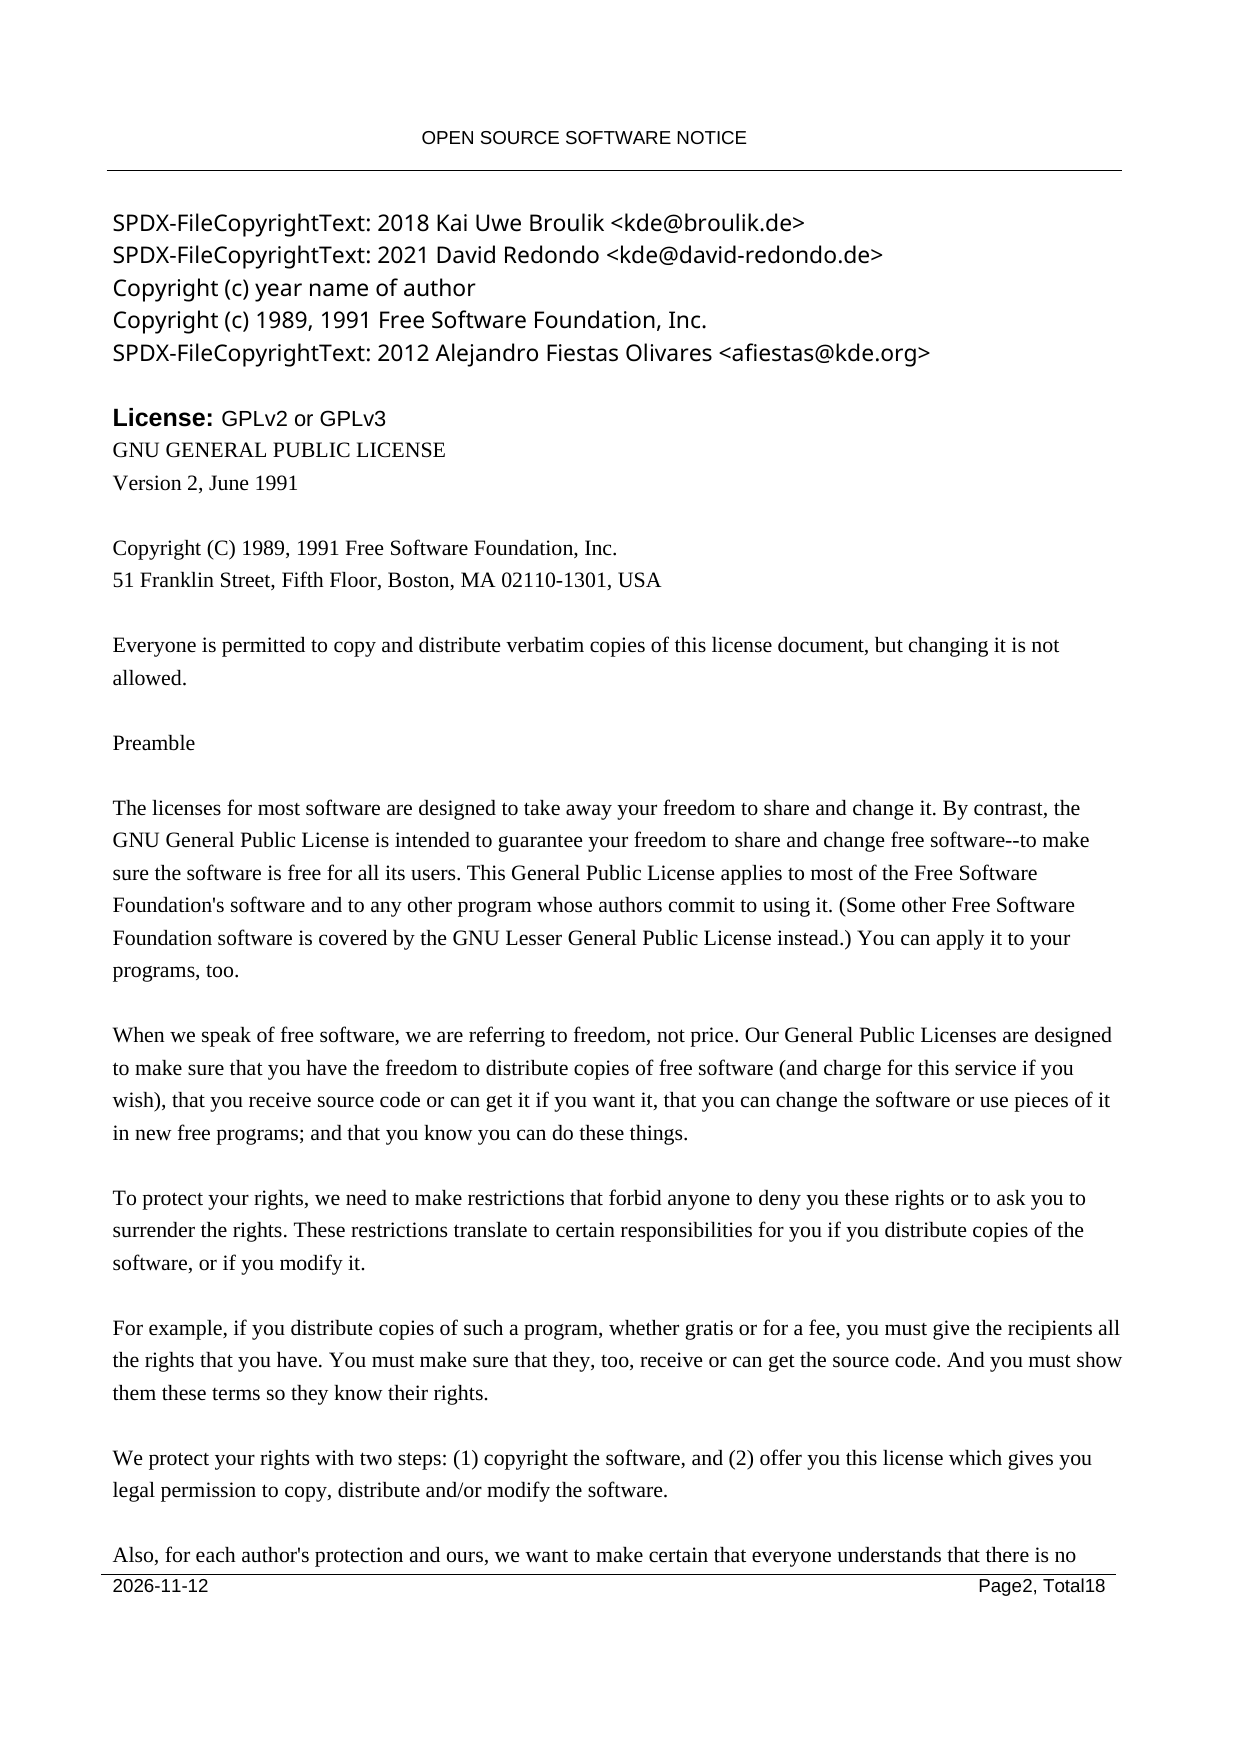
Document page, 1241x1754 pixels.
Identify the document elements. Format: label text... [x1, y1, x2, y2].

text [112, 206, 1128, 401]
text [112, 434, 1128, 1571]
text License: GPLv2 or GPLv3 [112, 401, 1128, 434]
